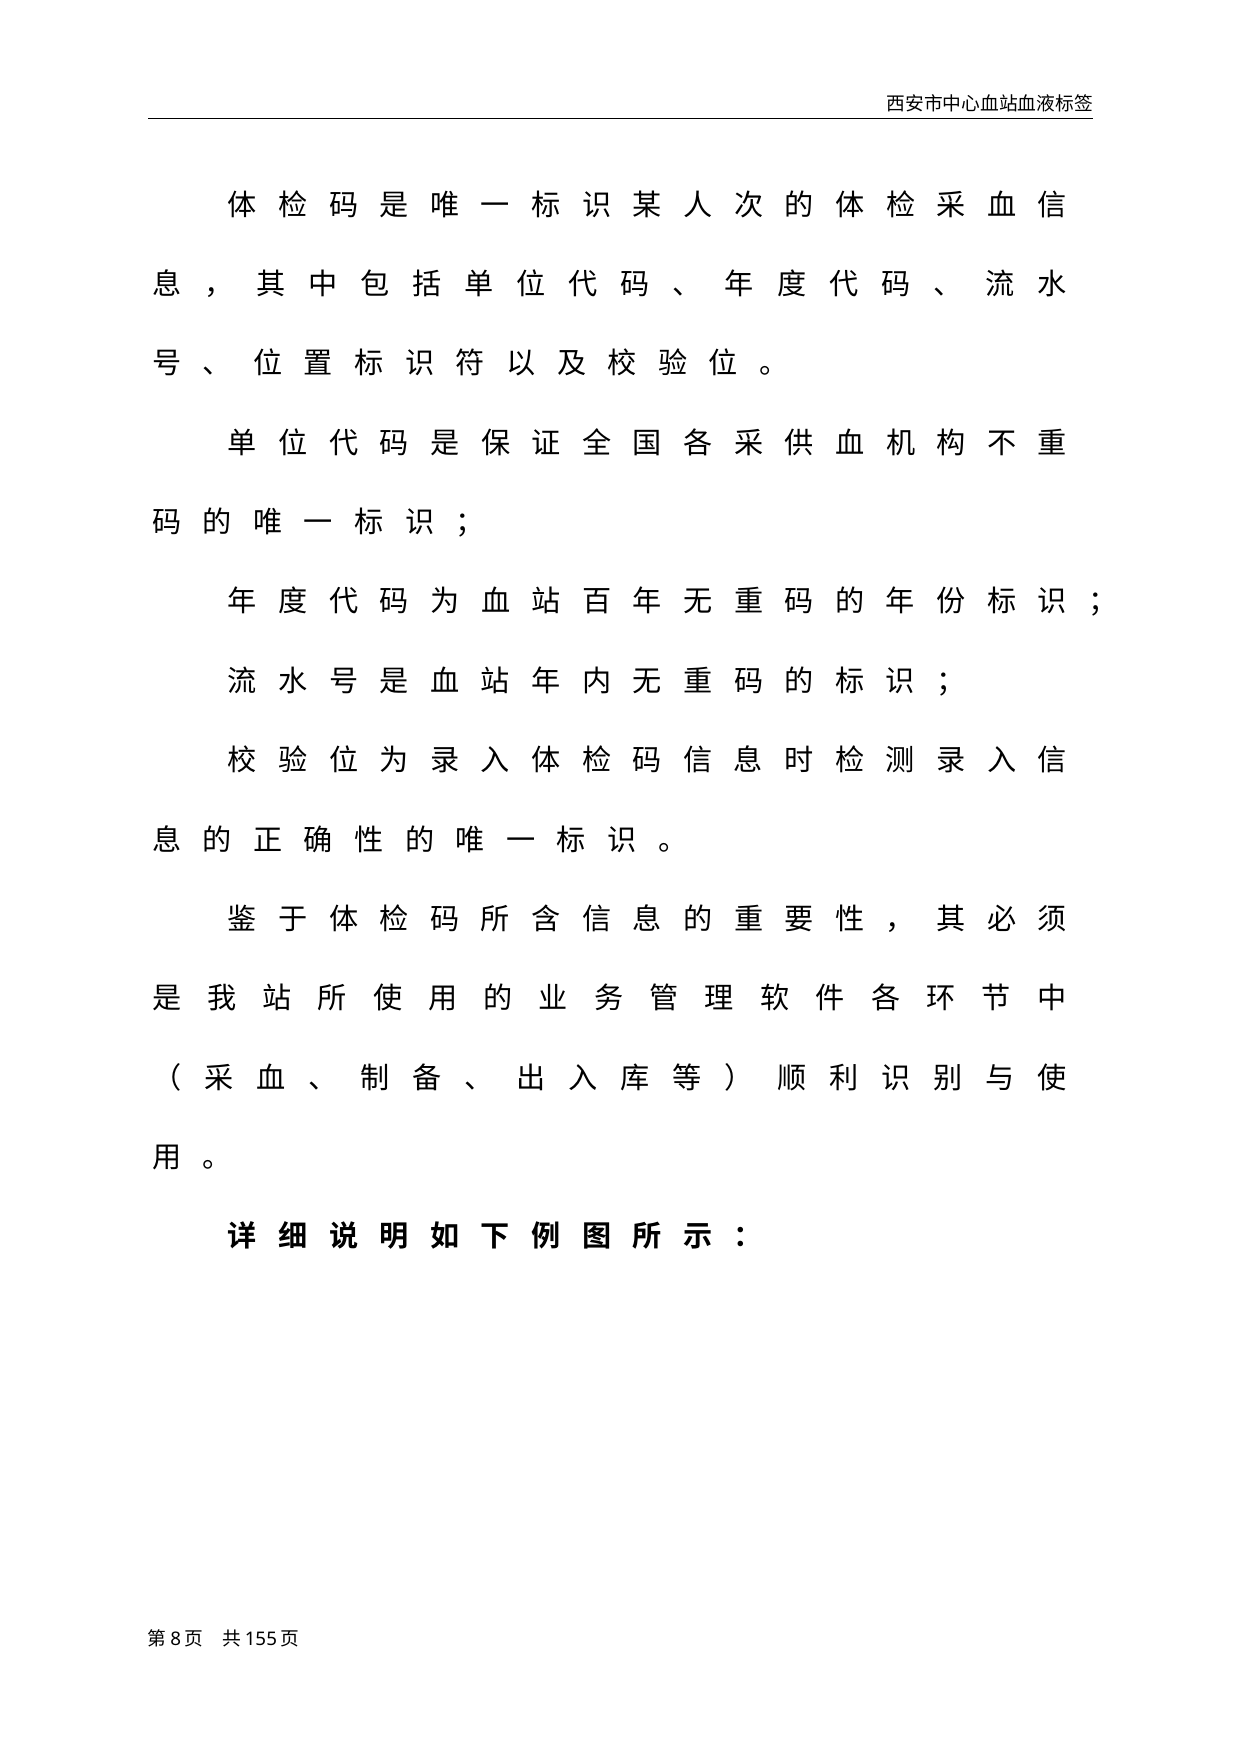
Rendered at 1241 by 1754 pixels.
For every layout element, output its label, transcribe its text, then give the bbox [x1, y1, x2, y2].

text 单位代码是保证全国各采供血机构不重码的唯一标识； [152, 401, 1088, 559]
text 鉴于体检码所含信息的重要性，其必须是我站所使用的业务管理软件各环节中（采血、制备、出入库等）顺利识别与使用。 [152, 877, 1088, 1194]
text 详细说明如下例图所示： [152, 1194, 1088, 1274]
text 年度代码为血站百年无重码的年份标识； [152, 559, 1088, 639]
text 体检码是唯一标识某人次的体检采血信息，其中包括单位代码、年度代码、流水号、位置标识符以及校验位。 [152, 163, 1088, 401]
text 流水号是血站年内无重码的标识； [152, 639, 1088, 718]
text 校验位为录入体检码信息时检测录入信息的正确性的唯一标识。 [152, 718, 1088, 877]
